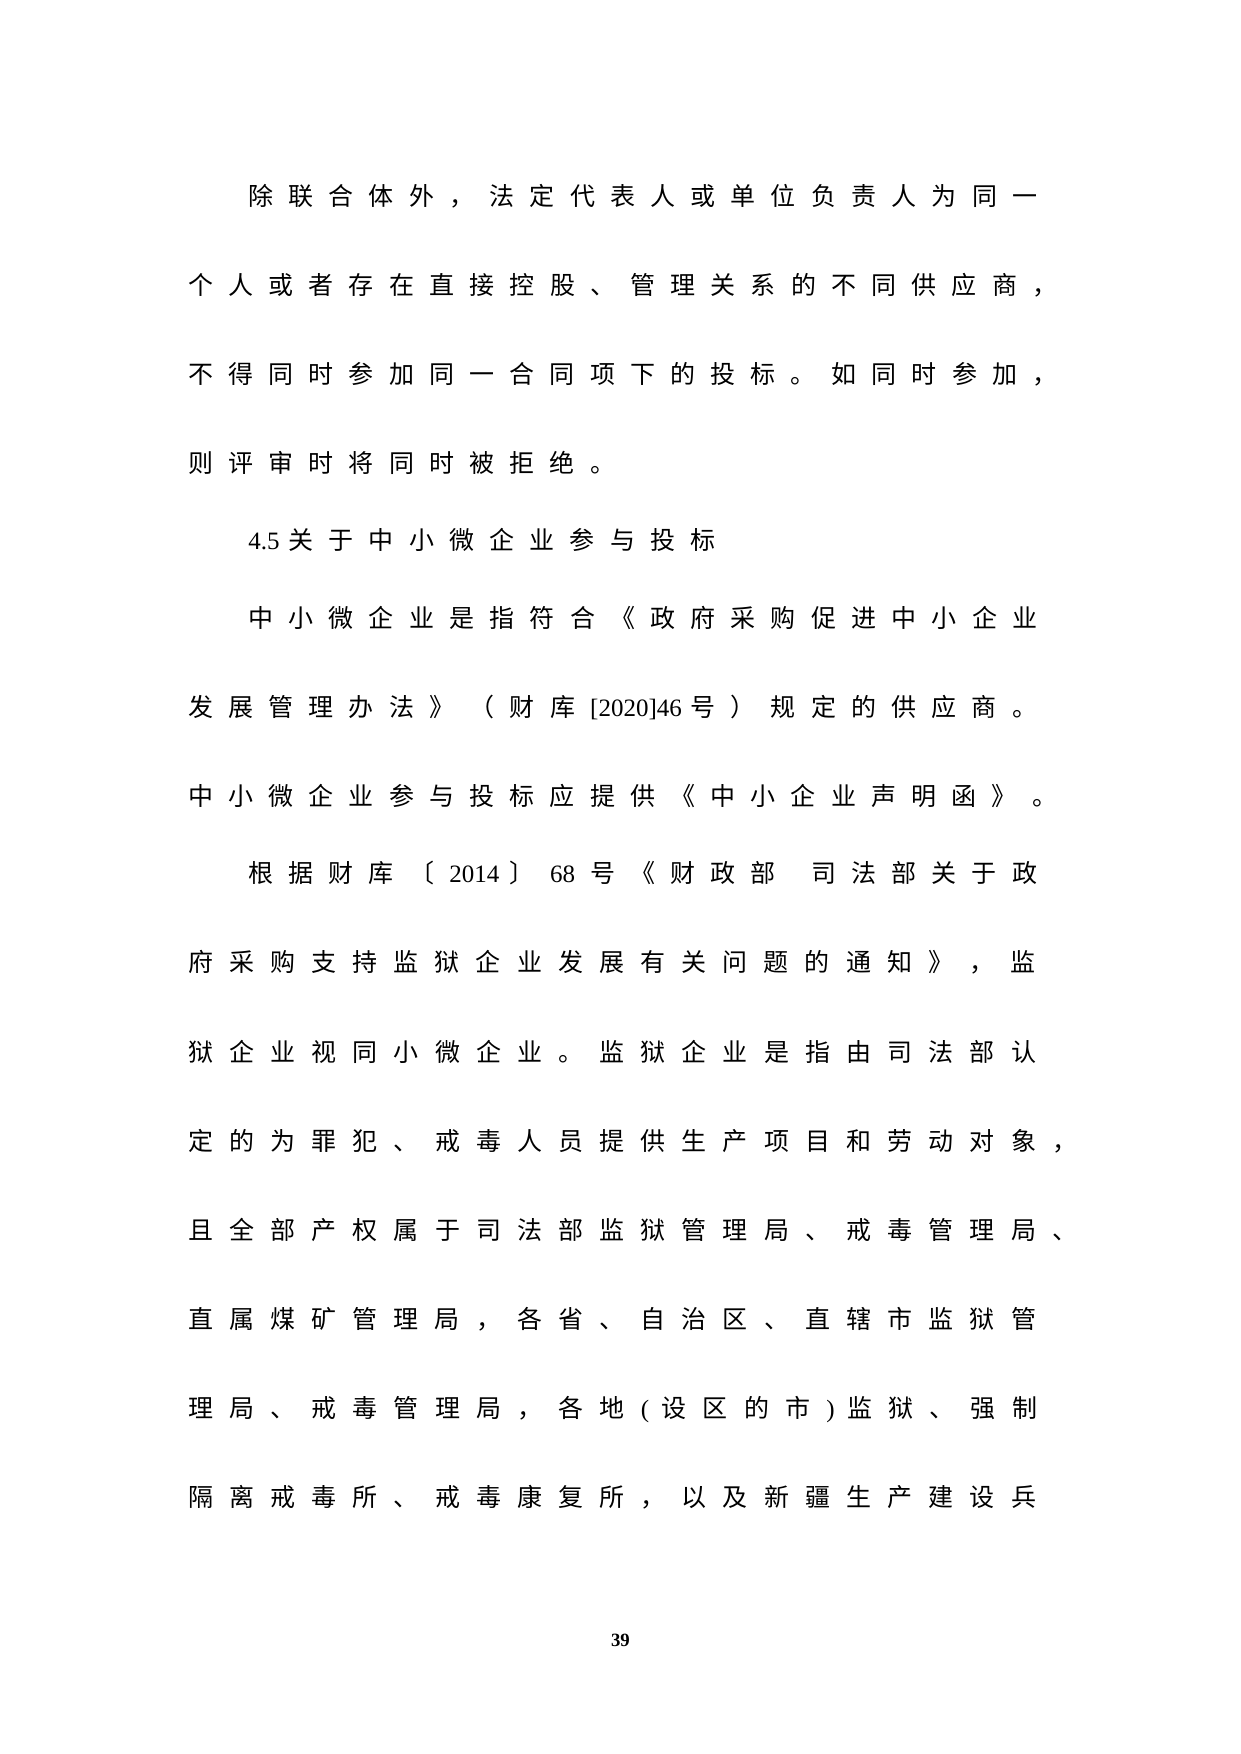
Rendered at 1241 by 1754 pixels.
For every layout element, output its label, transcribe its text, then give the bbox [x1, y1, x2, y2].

text 4.5 关于中小微企业参与投标 [188, 509, 1052, 568]
text 中小微企业是指符合《政府采购促进中小企业发展管理办法》（财库[2020]46号）规定的供应商。中小微企业参与投标应提供《中小企业声明函》。 [188, 587, 1052, 824]
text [188, 842, 1052, 1525]
text 除联合体外，法定代表人或单位负责人为同一个人或者存在直接控股、管理关系的不同供应商，不得同时参加同一合同项下的投标。如同时参加，则评审时将同时被拒绝。 [188, 164, 1052, 491]
